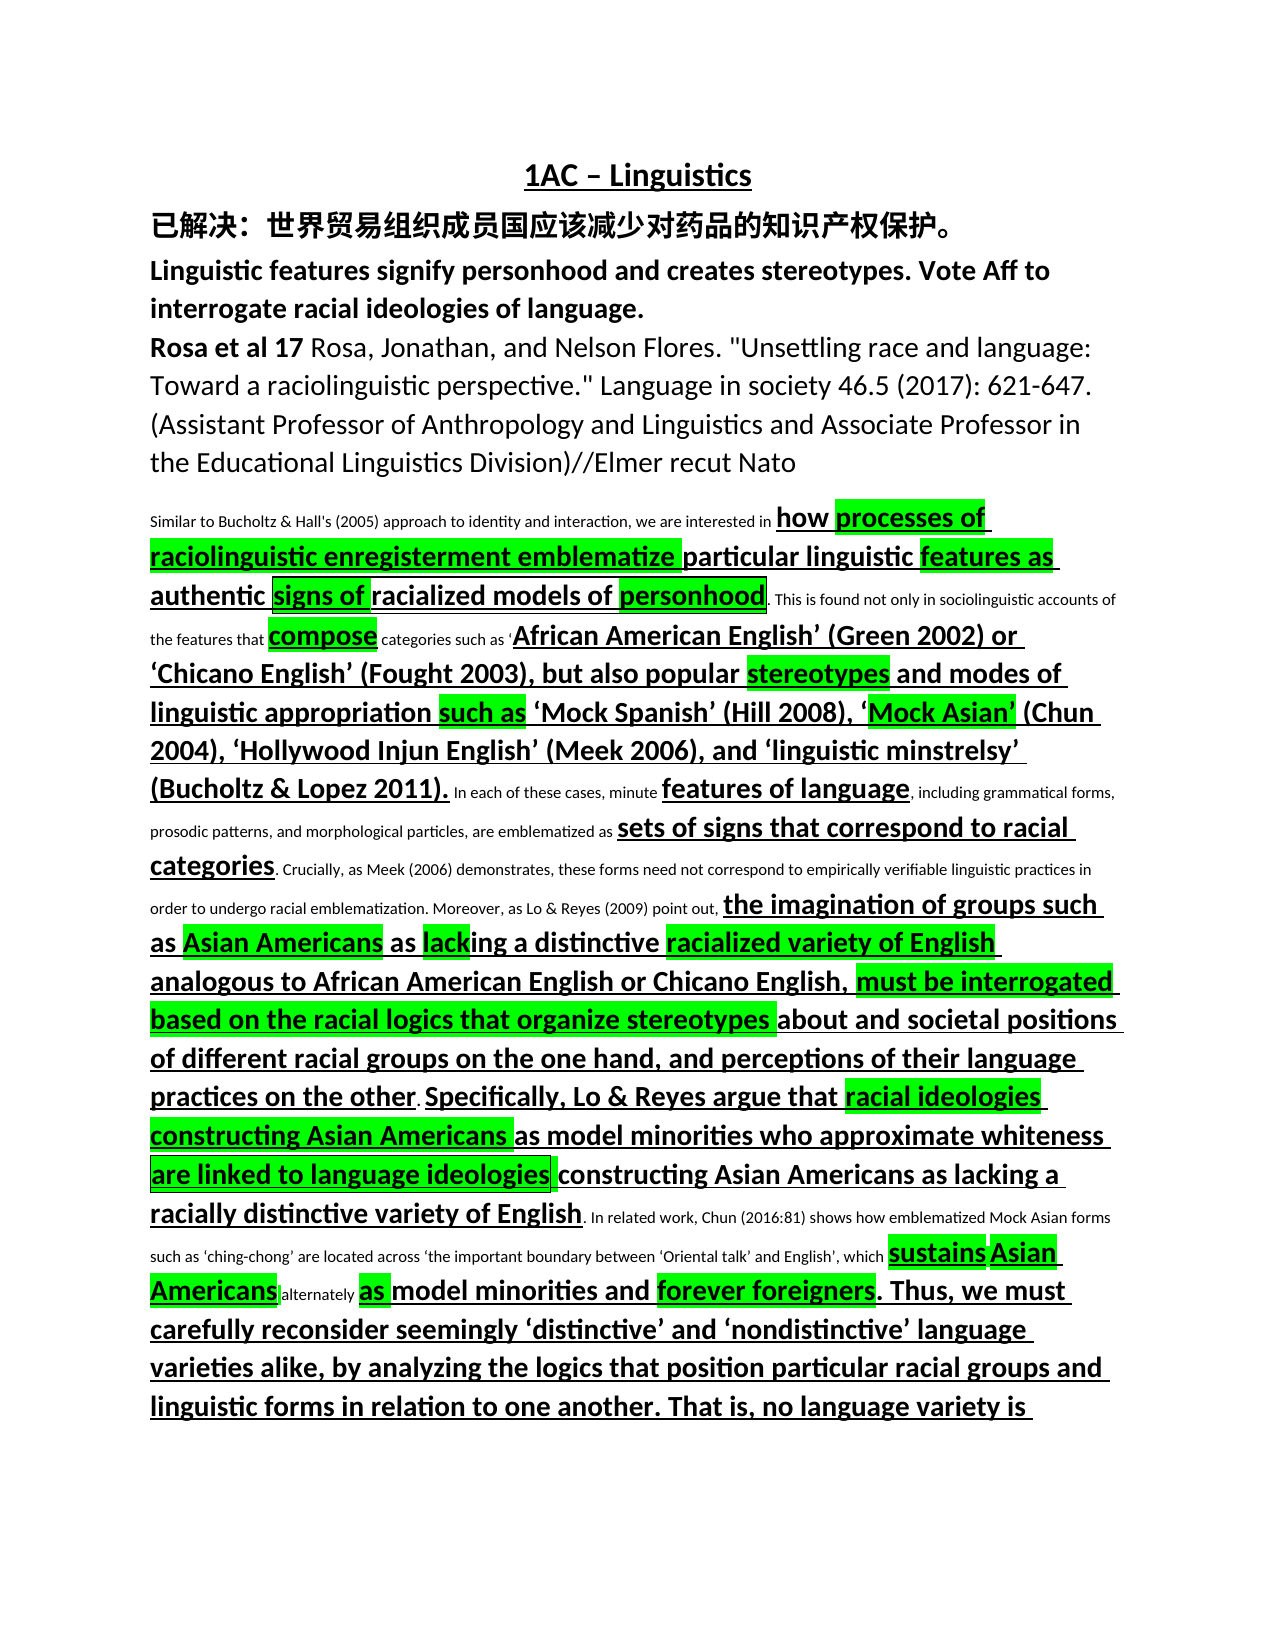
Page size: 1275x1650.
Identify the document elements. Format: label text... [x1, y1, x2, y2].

text Rosa et al 17 Rosa, Jonathan, and Nelson Flores. "Unsettling race and language: Toward a raciolinguistic perspective." Language in society 46.5 (2017): 621-647. (Assistant Professor of Anthropology and Linguistics and Associate Professor in the Educational Linguistics Division)//Elmer recut Nato [150, 329, 1125, 480]
subtitle 1AC – Linguistics [150, 154, 1125, 195]
subtitle 已解决：世界贸易组织成员国应该减少对药品的知识产权保护。 [150, 202, 1125, 244]
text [150, 499, 1125, 1423]
subtitle Linguistic features signify personhood and creates stereotypes. Vote Aff to interrogate racial ideologies of language. [150, 252, 1125, 326]
